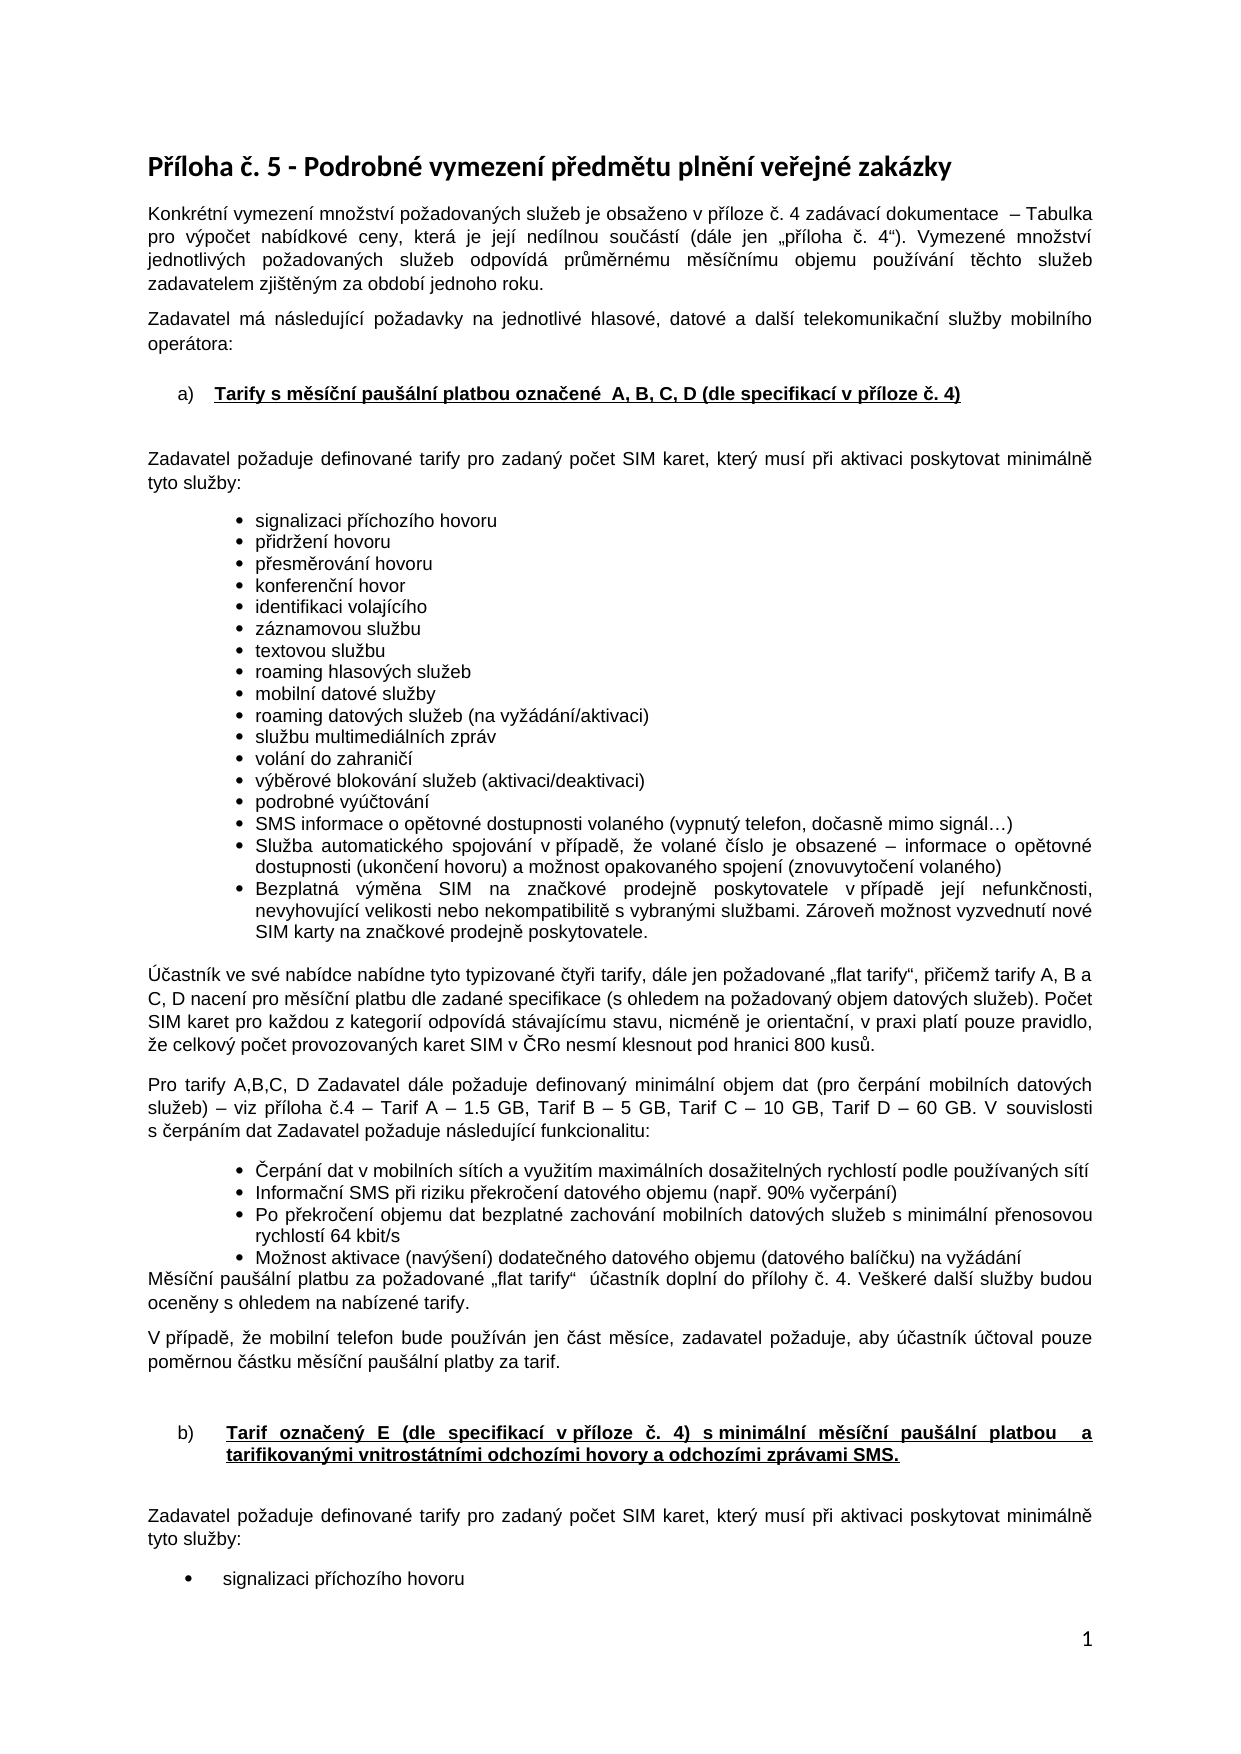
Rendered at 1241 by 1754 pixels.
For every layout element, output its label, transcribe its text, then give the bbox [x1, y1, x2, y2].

list Tarify s měsíční paušální platbou označené A, B, C, D (dle specifikací v příloze č. 4) [177, 383, 1093, 404]
text Měsíční paušální platbu za požadované „flat tarify“ účastník doplní do přílohy č. 4. Veškeré další služby budou oceněny s ohledem na nabízené tarify. [148, 1268, 1093, 1313]
list textovou službu [236, 639, 1093, 661]
list konferenční hovor [236, 574, 1093, 596]
list identifikaci volajícího [236, 596, 1093, 618]
list Bezplatná výměna SIM na značkové prodejně poskytovatele v případě její nefunkčnosti, nevyhovující velikosti nebo nekompatibilitě s vybranými službami. Zároveň možnost vyzvednutí nové SIM karty na značkové prodejně poskytovatele. [236, 878, 1093, 942]
list SMS informace o opětovné dostupnosti volaného (vypnutý telefon, dočasně mimo signál…) [236, 813, 1093, 834]
text V případě, že mobilní telefon bude používán jen část měsíce, zadavatel požaduje, aby účastník účtoval pouze poměrnou částku měsíční paušální platby za tarif. [148, 1327, 1093, 1372]
list výběrové blokování služeb (aktivaci/deaktivaci) [236, 769, 1093, 791]
text Konkrétní vymezení množství požadovaných služeb je obsaženo v příloze č. 4 zadávací dokumentace – Tabulka pro výpočet nabídkové ceny, která je její nedílnou součástí (dále jen „příloha č. 4“). Vymezené množství jednotlivých požadovaných služeb odpovídá průměrnému měsíčnímu objemu používání těchto služeb zadavatelem zjištěným za období jednoho roku. [148, 203, 1093, 294]
text Zadavatel má následující požadavky na jednotlivé hlasové, datové a další telekomunikační služby mobilního operátora: [148, 308, 1093, 354]
list podrobné vyúčtování [236, 791, 1093, 813]
text Zadavatel požaduje definované tarify pro zadaný počet SIM karet, který musí při aktivaci poskytovat minimálně tyto služby: [148, 447, 1093, 494]
list Služba automatického spojování v případě, že volané číslo je obsazené – informace o opětovné dostupnosti (ukončení hovoru) a možnost opakovaného spojení (znovuvytočení volaného) [236, 834, 1093, 878]
list Čerpání dat v mobilních sítích a využitím maximálních dosažitelných rychlostí podle používaných sítí [236, 1160, 1093, 1182]
list přidržení hovoru [236, 531, 1093, 553]
list Možnost aktivace (navýšení) dodatečného datového objemu (datového balíčku) na vyžádání [236, 1247, 1093, 1268]
text Účastník ve své nabídce nabídne tyto typizované čtyři tarify, dále jen požadované „flat tarify“, přičemž tarify A, B a C, D nacení pro měsíční platbu dle zadané specifikace (s ohledem na požadovaný objem datových služeb). Počet SIM karet pro každou z kategorií odpovídá stávajícímu stavu, nicméně je orientační, v praxi platí pouze pravidlo, že celkový počet provozovaných karet SIM v ČRo nesmí klesnout pod hranici 800 kusů. [148, 964, 1093, 1055]
list přesměrování hovoru [236, 553, 1093, 574]
list Informační SMS při riziku překročení datového objemu (např. 90% vyčerpání) [236, 1182, 1093, 1203]
list roaming hlasových služeb [236, 661, 1093, 683]
list volání do zahraničí [236, 748, 1093, 769]
text Příloha č. 5 - Podrobné vymezení předmětu plnění veřejné zakázky [148, 148, 1093, 183]
text Pro tarify A,B,C, D Zadavatel dále požaduje definovaný minimální objem dat (pro čerpání mobilních datových služeb) – viz příloha č.4 – Tarif A – 1.5 GB, Tarif B – 5 GB, Tarif C – 10 GB, Tarif D – 60 GB. V souvislosti s čerpáním dat Zadavatel požaduje následující funkcionalitu: [148, 1074, 1093, 1142]
list roaming datových služeb (na vyžádání/aktivaci) [236, 704, 1093, 726]
list službu multimediálních zpráv [236, 726, 1093, 748]
list záznamovou službu [236, 618, 1093, 639]
list signalizaci příchozího hovoru [185, 1568, 1093, 1590]
list mobilní datové služby [236, 683, 1093, 704]
text Zadavatel požaduje definované tarify pro zadaný počet SIM karet, který musí při aktivaci poskytovat minimálně tyto služby: [148, 1505, 1093, 1550]
list Tarif označený E (dle specifikací v příloze č. 4) s minimální měsíční paušální platbou a tarifikovanými vnitrostátními odchozími hovory a odchozími zprávami SMS. [177, 1422, 1093, 1465]
list signalizaci příchozího hovoru [236, 509, 1093, 531]
list Po překročení objemu dat bezplatné zachování mobilních datových služeb s minimální přenosovou rychlostí 64 kbit/s [236, 1203, 1093, 1247]
